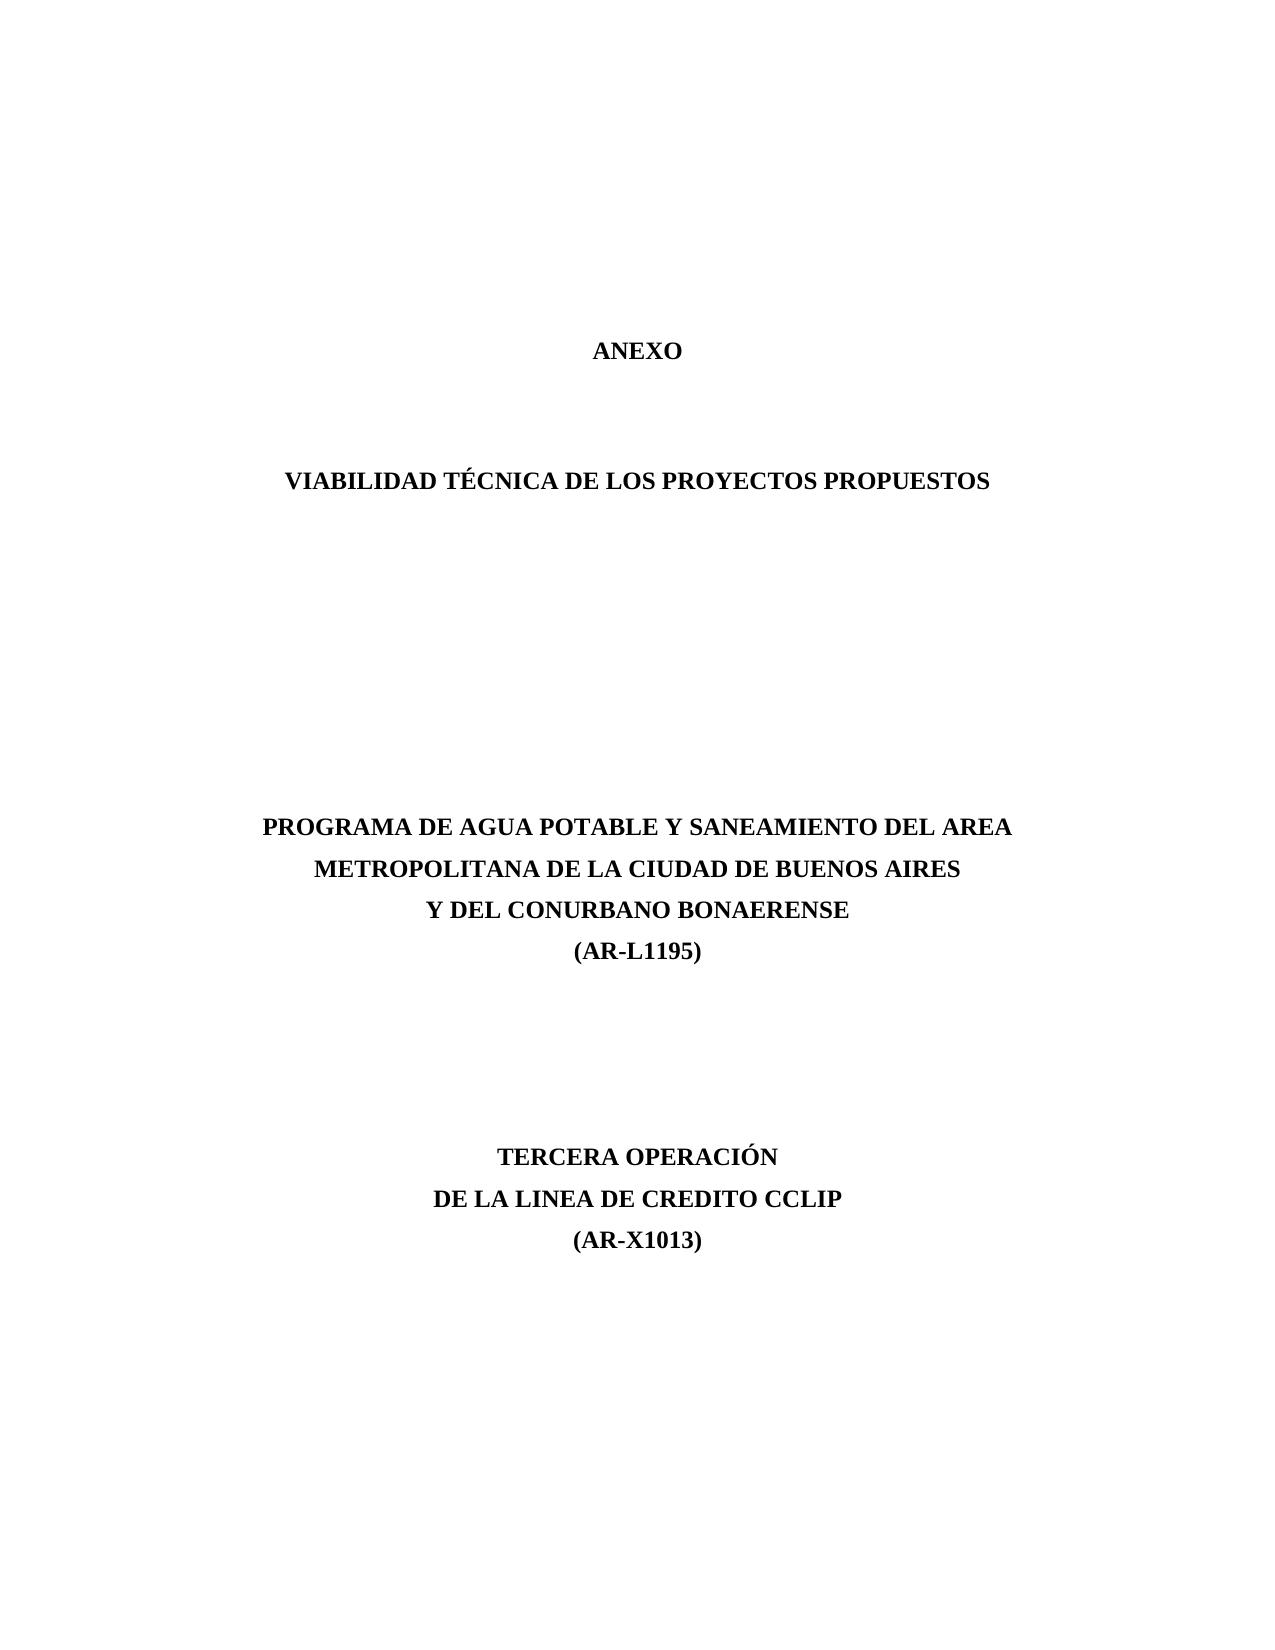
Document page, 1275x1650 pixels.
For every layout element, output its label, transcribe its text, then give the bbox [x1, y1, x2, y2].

text (AR-X1013) [187, 1225, 1087, 1254]
text TERCERA OPERACIÓN [187, 1142, 1087, 1171]
list ANEXO [187, 336, 1087, 364]
text Y DEL CONURBANO BONAERENSE [187, 895, 1087, 924]
list VIABILIDAD TÉCNICA DE LOS PROYECTOS PROPUESTOS [187, 466, 1087, 494]
text METROPOLITANA DE LA CIUDAD DE BUENOS AIRES [187, 854, 1087, 882]
text (AR-L1195) [187, 936, 1087, 965]
text DE LA LINEA DE CREDITO CCLIP [187, 1184, 1087, 1212]
text PROGRAMA DE AGUA POTABLE Y SANEAMIENTO DEL AREA [187, 812, 1087, 841]
